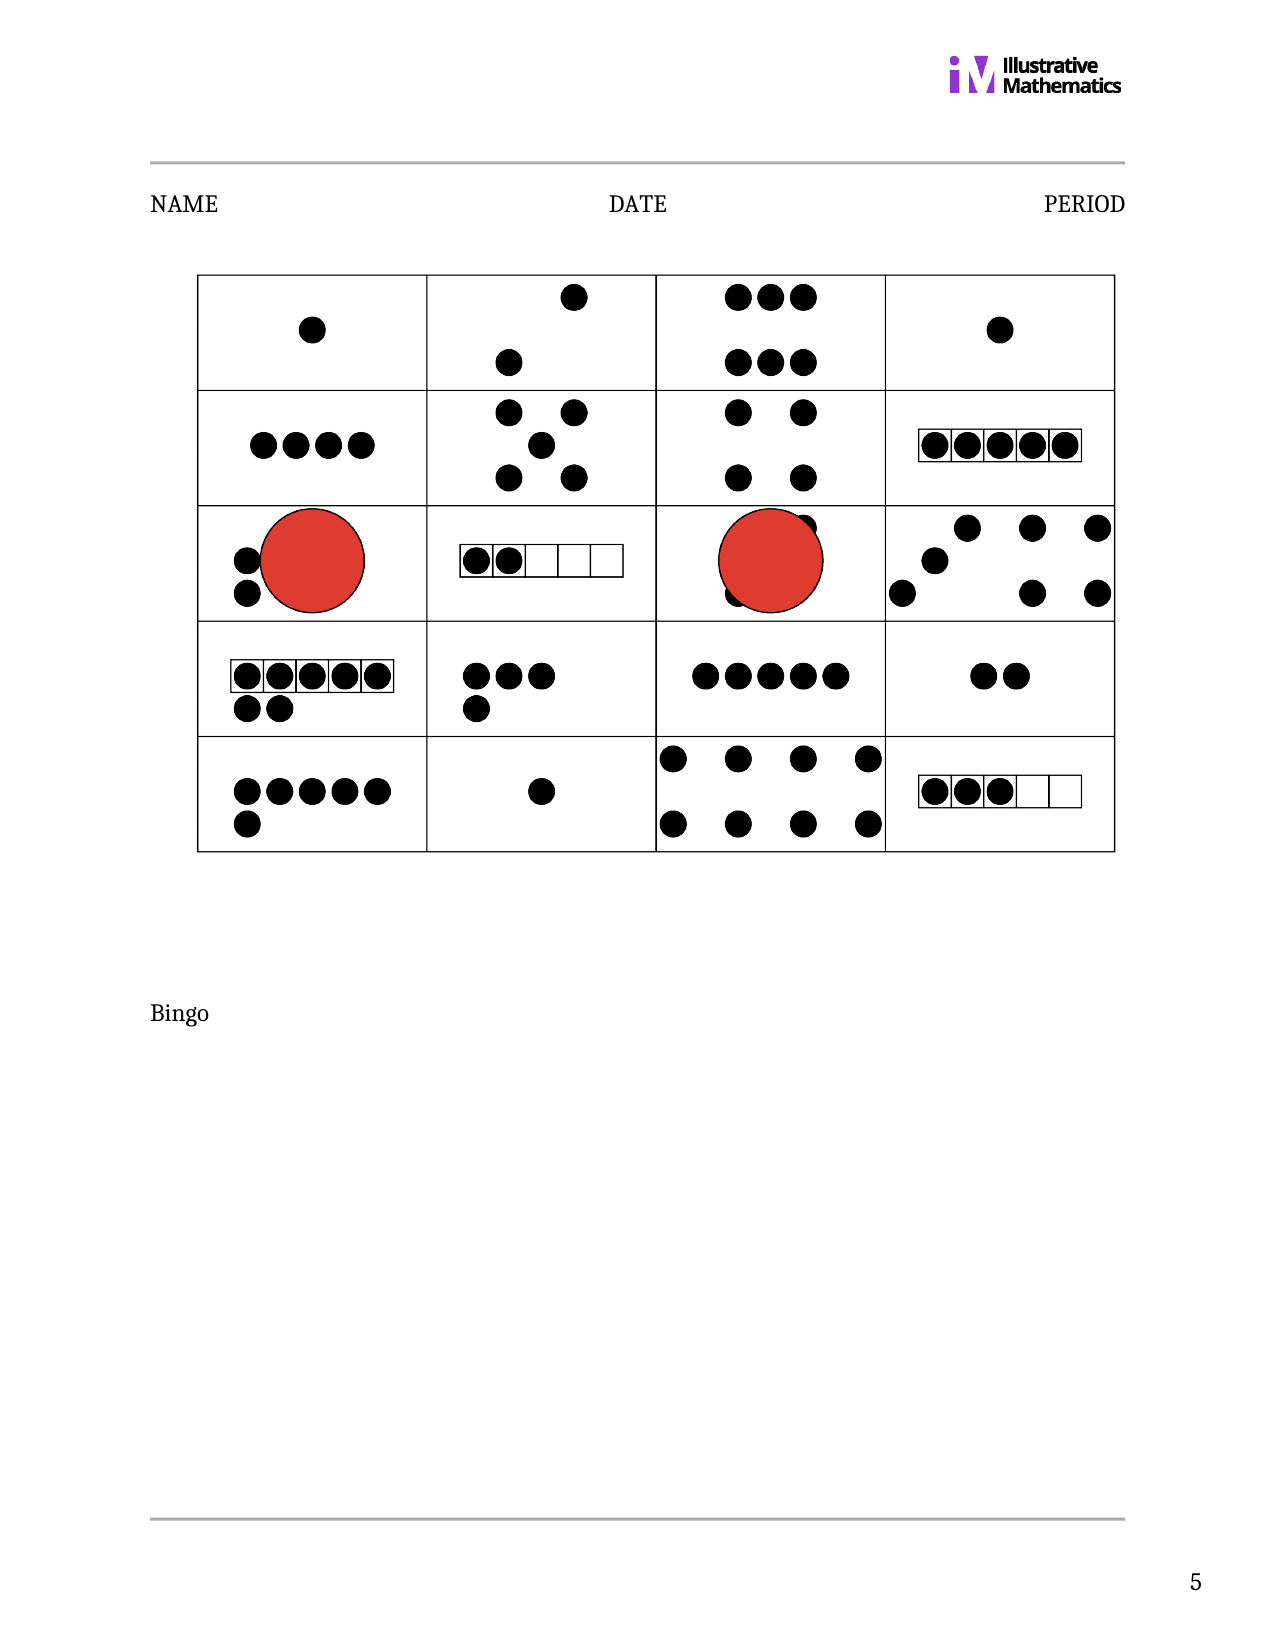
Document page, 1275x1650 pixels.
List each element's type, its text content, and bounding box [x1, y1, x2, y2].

picture [949, 55, 1121, 93]
text Bingo [150, 970, 1125, 1028]
picture [168, 247, 1144, 952]
